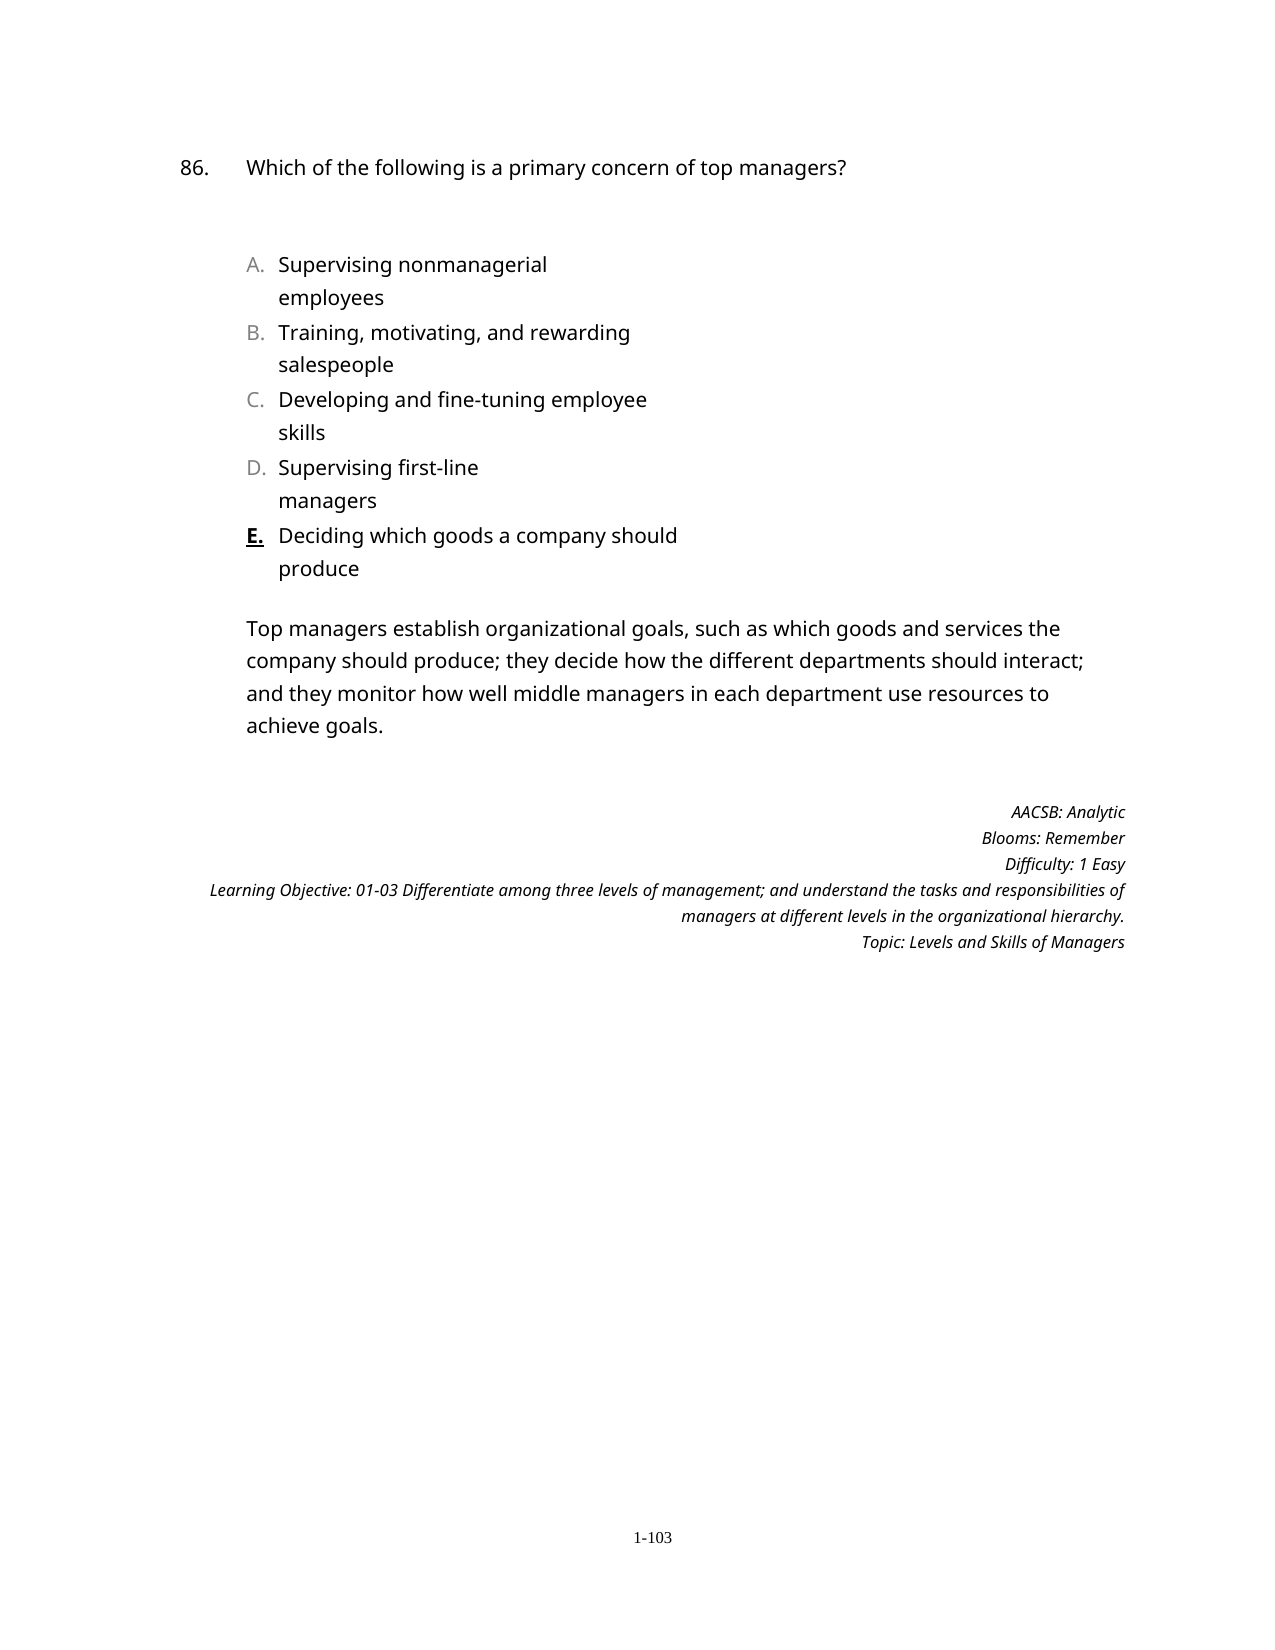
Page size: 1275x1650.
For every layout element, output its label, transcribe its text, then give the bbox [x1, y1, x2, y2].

table_header 86. [180, 153, 246, 771]
table_header Which of the following is a primary concern of top managers? Top managers establish organizational goals, such as which goods and services the company should produce; they decide how the different departments should interact; and they monitor how well middle managers in each department use resources to achieve goals. [246, 153, 1125, 771]
table_header AACSB: Analytic Blooms: Remember Difficulty: 1 Easy Learning Objective: 01-03 Differentiate among three levels of management; and understand the tasks and responsibilities of managers at different levels in the organizational hierarchy. Topic: Levels and Skills of Managers [180, 801, 1125, 990]
